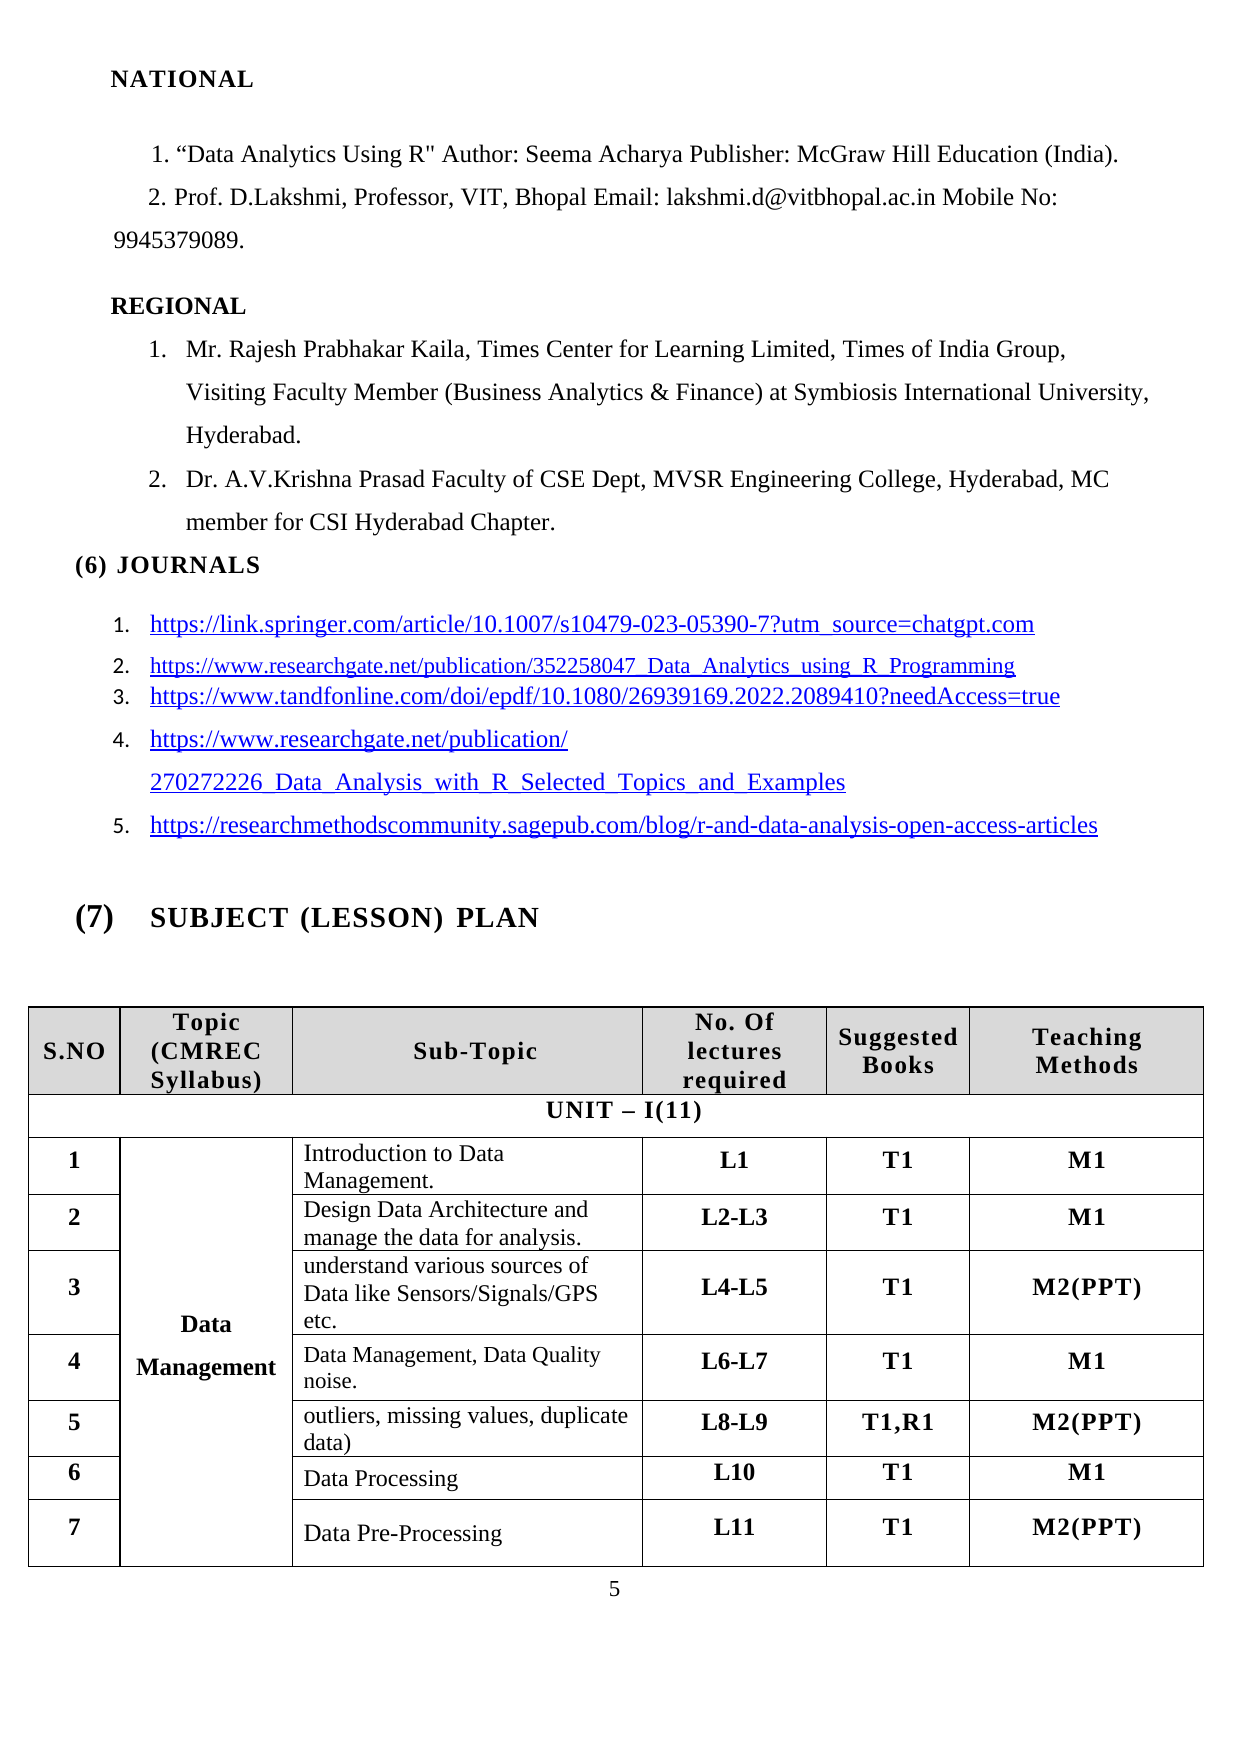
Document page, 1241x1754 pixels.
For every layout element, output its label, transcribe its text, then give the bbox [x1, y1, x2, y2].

table_cell Introduction to Data Management. [293, 1138, 642, 1194]
table_cell M1 [970, 1335, 1203, 1399]
table_cell 5 [29, 1401, 119, 1456]
table_cell 6 [29, 1457, 119, 1499]
list https://www.tandfonline.com/doi/epdf/10.1080/26939169.2022.2089410?needAccess=true [112, 681, 1111, 710]
table_cell 3 [29, 1251, 119, 1334]
table_header Topic (CMREC Syllabus) [121, 1008, 292, 1094]
table_cell T1 [827, 1195, 969, 1250]
table_cell UNIT – I(11) [29, 1095, 1203, 1137]
table_cell outliers, missing values, duplicate data) [293, 1401, 642, 1456]
table_cell L1 [643, 1138, 826, 1194]
text 1. “Data Analytics Using R" Author: Seema Acharya Publisher: McGraw Hill Education (India). [54, 139, 1178, 168]
table_cell 2 [29, 1195, 119, 1250]
table_cell Data Management, Data Quality noise. [293, 1335, 642, 1399]
table_cell M1 [970, 1457, 1203, 1499]
table_header Suggested Books [827, 1008, 969, 1094]
list JOURNALS [75, 550, 1178, 579]
table_cell Data Processing [293, 1457, 642, 1499]
list https://www.researchgate.net/publication/270272226_Data_Analysis_with_R_Selected_Topics_and_Examples [112, 724, 1111, 796]
table_header Teaching Methods [970, 1008, 1203, 1094]
table_cell M1 [970, 1138, 1203, 1194]
text NATIONAL [110, 64, 1178, 93]
table_header Sub-Topic [293, 1008, 642, 1094]
table_cell T1 [827, 1500, 969, 1566]
table_header No. Of lectures required [643, 1008, 826, 1094]
table_header S.NO [29, 1008, 119, 1094]
table_cell understand various sources of Data like Sensors/Signals/GPS etc. [293, 1251, 642, 1334]
table_cell 1 [29, 1138, 119, 1194]
table_cell M2(PPT) [970, 1251, 1203, 1334]
list https://researchmethodscommunity.sagepub.com/blog/r-and-data-analysis-open-access-articles [112, 810, 1111, 839]
list Dr. A.V.Krishna Prasad Faculty of CSE Dept, MVSR Engineering College, Hyderabad, MC member for CSI Hyderabad Chapter. [148, 464, 1110, 536]
list Mr. Rajesh Prabhakar Kaila, Times Center for Learning Limited, Times of India Group, Visiting Faculty Member (Business Analytics & Finance) at Symbiosis International University, Hyderabad. [148, 334, 1152, 449]
table_cell M1 [970, 1195, 1203, 1250]
table_cell 7 [29, 1500, 119, 1566]
table_cell Design Data Architecture and manage the data for analysis. [293, 1195, 642, 1250]
table_cell Data Management [121, 1138, 292, 1566]
table_cell L8-L9 [643, 1401, 826, 1456]
table_cell M2(PPT) [970, 1401, 1203, 1456]
subtitle SUBJECT (LESSON) PLAN [75, 897, 1178, 935]
table_cell L10 [643, 1457, 826, 1499]
table_cell T1 [827, 1251, 969, 1334]
list https://link.springer.com/article/10.1007/s10479-023-05390-7?utm_source=chatgpt.com [112, 609, 1111, 638]
text 2. Prof. D.Lakshmi, Professor, VIT, Bhopal Email: lakshmi.d@vitbhopal.ac.in Mobile No: 9945379089. [54, 182, 1178, 254]
table_cell T1,R1 [827, 1401, 969, 1456]
table_cell T1 [827, 1457, 969, 1499]
table_cell L11 [643, 1500, 826, 1566]
table_cell M2(PPT) [970, 1500, 1203, 1566]
table_cell T1 [827, 1335, 969, 1399]
table_cell L4-L5 [643, 1251, 826, 1334]
table_cell L2-L3 [643, 1195, 826, 1250]
list https://www.researchgate.net/publication/352258047_Data_Analytics_using_R_Programming [112, 652, 1178, 679]
text REGIONAL [110, 291, 1178, 320]
table_cell T1 [827, 1138, 969, 1194]
table_cell 4 [29, 1335, 119, 1399]
table_cell L6-L7 [643, 1335, 826, 1399]
table_cell Data Pre-Processing [293, 1500, 642, 1566]
